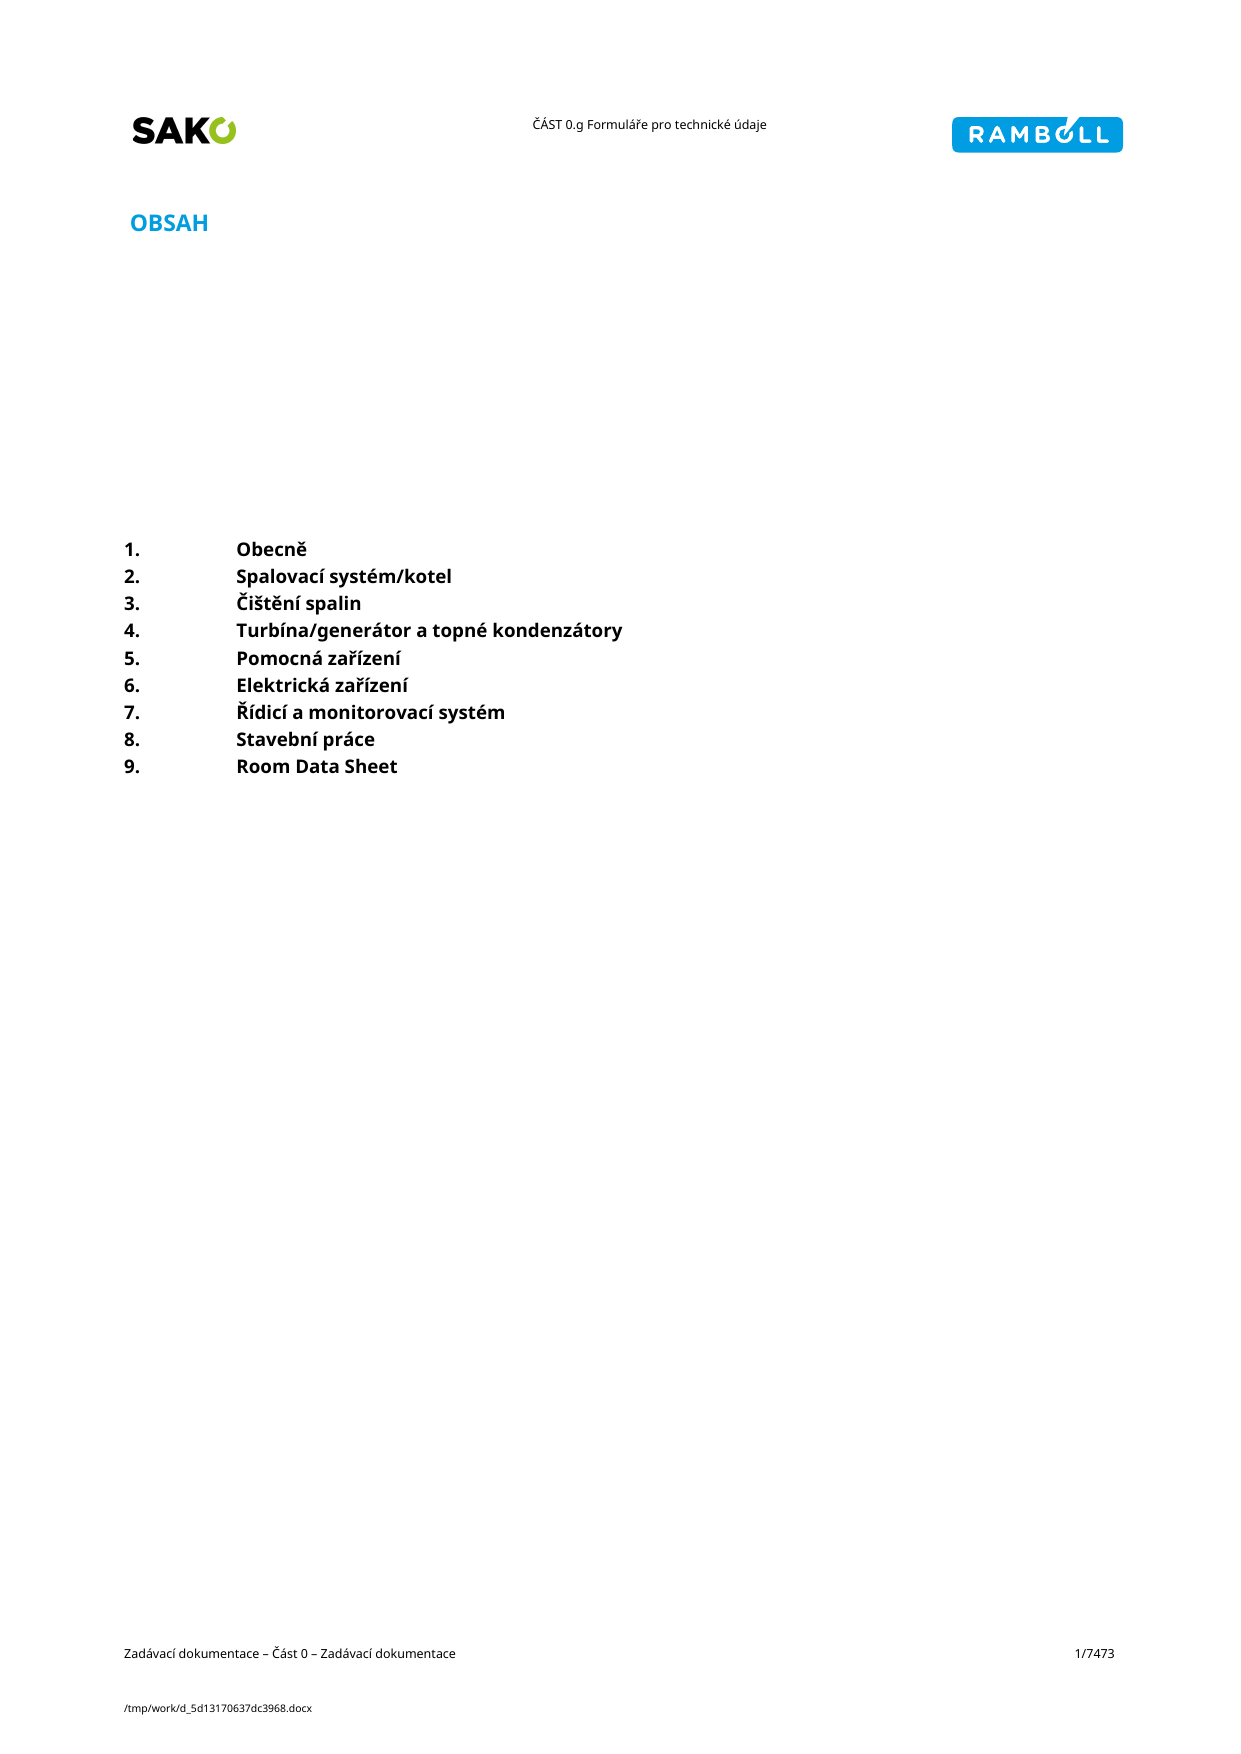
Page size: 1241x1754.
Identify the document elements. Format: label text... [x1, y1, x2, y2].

picture [132, 117, 236, 144]
text 8. Stavební práce 73 [124, 724, 880, 752]
text 3. Čištění spalin 24 [124, 589, 880, 616]
text 4. Turbína/generátor a topné kondenzátory 45 [124, 616, 880, 643]
text 6. Elektrická zařízení 56 [124, 670, 880, 697]
table_header Obsah [124, 207, 1040, 508]
text 1. Obecně 2 [124, 535, 880, 562]
text 5. Pomocná zařízení 54 [124, 643, 880, 670]
text 9. Room Data Sheet 73 [124, 752, 880, 779]
text 2. Spalovací systém/kotel 4 [124, 562, 880, 589]
text 7. Řídicí a monitorovací systém 72 [124, 697, 880, 724]
